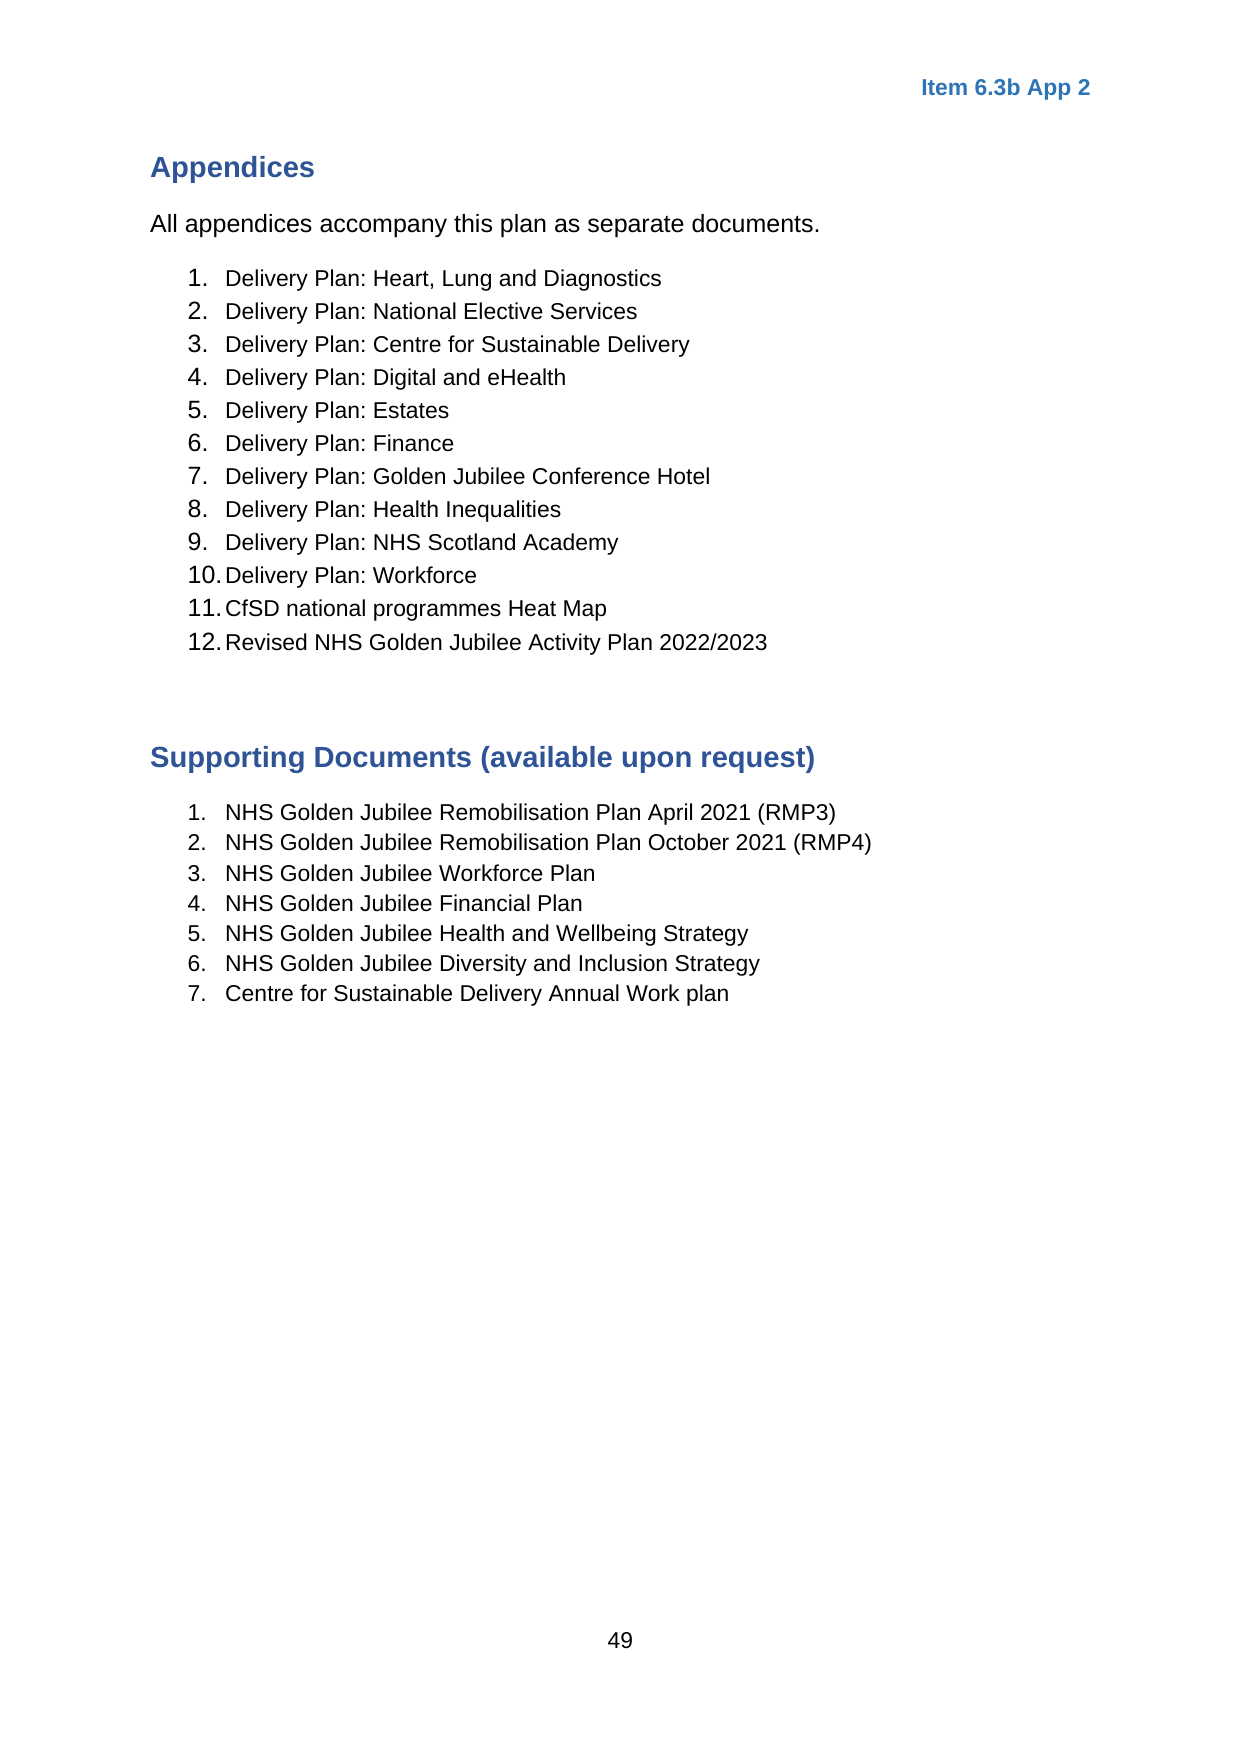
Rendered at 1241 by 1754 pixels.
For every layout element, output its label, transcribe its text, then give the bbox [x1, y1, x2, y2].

list NHS Golden Jubilee Remobilisation Plan April 2021 (RMP3) [187, 799, 1090, 825]
list NHS Golden Jubilee Health and Wellbeing Strategy [187, 920, 1090, 946]
list CfSD national programmes Heat Map [187, 593, 1090, 622]
list Delivery Plan: Finance [187, 428, 1090, 457]
text All appendices accompany this plan as separate documents. [150, 209, 1090, 238]
list Delivery Plan: Workforce [187, 560, 1090, 589]
list Delivery Plan: National Elective Services [187, 296, 1090, 325]
list Delivery Plan: Health Inequalities [187, 494, 1090, 523]
list Delivery Plan: Digital and eHealth [187, 362, 1090, 391]
list Centre for Sustainable Delivery Annual Work plan [187, 980, 1090, 1007]
list NHS Golden Jubilee Workforce Plan [187, 859, 1090, 886]
list Delivery Plan: Golden Jubilee Conference Hotel [187, 461, 1090, 490]
list NHS Golden Jubilee Financial Plan [187, 890, 1090, 916]
text Appendices [150, 150, 1090, 183]
list NHS Golden Jubilee Diversity and Inclusion Strategy [187, 950, 1090, 976]
list Delivery Plan: Estates [187, 395, 1090, 424]
list Delivery Plan: Centre for Sustainable Delivery [187, 329, 1090, 358]
list Revised NHS Golden Jubilee Activity Plan 2022/2023 [187, 626, 1090, 655]
list Delivery Plan: Heart, Lung and Diagnostics [187, 263, 1090, 292]
list Delivery Plan: NHS Scotland Academy [187, 527, 1090, 556]
list NHS Golden Jubilee Remobilisation Plan October 2021 (RMP4) [187, 829, 1090, 856]
text Supporting Documents (available upon request) [150, 740, 1090, 773]
